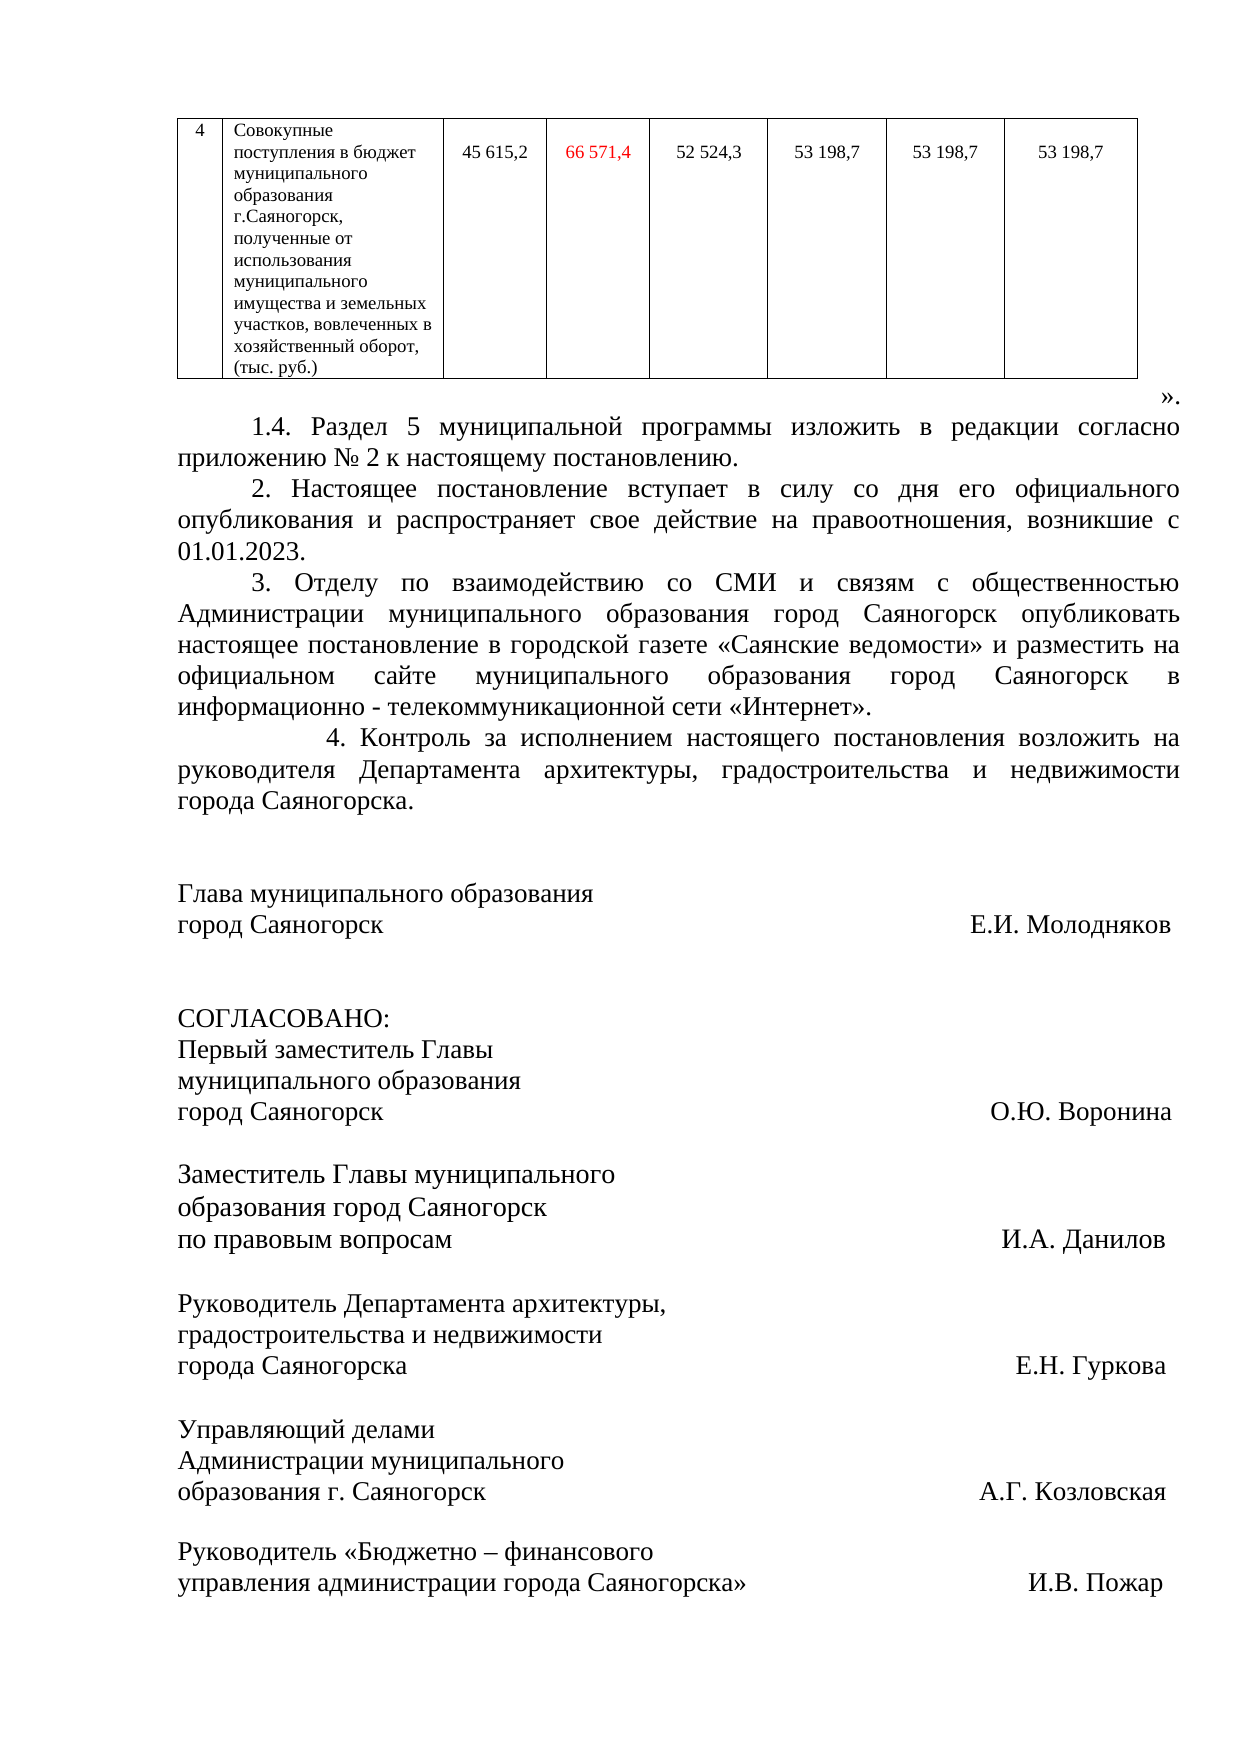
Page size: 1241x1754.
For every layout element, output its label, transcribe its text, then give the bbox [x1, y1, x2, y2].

table_header 45 615,2 [444, 119, 546, 378]
text 4. Контроль за исполнением настоящего постановления возложить на руководителя Департамента архитектуры, градостроительства и недвижимости города Саяногорска. [177, 722, 1181, 815]
text Заместитель Главы муниципального [177, 1158, 1192, 1190]
table_header 52 524,3 [650, 119, 767, 378]
table_header 4 [178, 119, 222, 378]
table_header 66 571,4 [547, 119, 649, 378]
text Первый заместитель Главы [177, 1033, 1181, 1064]
table_header Совокупные поступления в бюджет муниципального образования г.Саяногорск, полученные от использования муниципального имущества и земельных участков, вовлеченных в хозяйственный оборот, (тыс. руб.) [223, 119, 443, 378]
text 1.4. Раздел 5 муниципальной программы изложить в редакции согласно приложению № 2 к настоящему постановлению. [177, 410, 1181, 472]
text образования г. Саяногорск А.Г. Козловская [177, 1475, 1181, 1506]
text ». [177, 379, 1181, 410]
text муниципального образования [177, 1064, 1181, 1095]
table_header 53 198,7 [768, 119, 886, 378]
text градостроительства и недвижимости [177, 1318, 1181, 1349]
text город Саяногорск Е.И. Молодняков [177, 908, 1181, 939]
text Руководитель Департамента архитектуры, [177, 1287, 1181, 1318]
text 3. Отделу по взаимодействию со СМИ и связям с общественностью Администрации муниципального образования город Саяногорск опубликовать настоящее постановление в городской газете «Саянские ведомости» и разместить на официальном сайте муниципального образования город Саяногорск в информационно - телекоммуникационной сети «Интернет». [177, 566, 1181, 722]
text образования город Саяногорск [177, 1190, 1192, 1222]
text город Саяногорск О.Ю. Воронина [177, 1095, 1181, 1126]
text СОГЛАСОВАНО: [177, 1002, 1181, 1033]
text управления администрации города Саяногорска» И.В. Пожар [177, 1566, 1181, 1597]
table_header 53 198,7 [887, 119, 1004, 378]
text Администрации муниципального [177, 1444, 1181, 1475]
text Руководитель «Бюджетно – финансового [177, 1535, 1181, 1566]
text города Саяногорска Е.Н. Гуркова [177, 1349, 1192, 1381]
text по правовым вопросам И.А. Данилов [177, 1222, 1192, 1255]
table_header 53 198,7 [1005, 119, 1137, 378]
text Управляющий делами [177, 1413, 1181, 1444]
text Глава муниципального образования [177, 877, 1181, 908]
text 2. Настоящее постановление вступает в силу со дня его официального опубликования и распространяет свое действие на правоотношения, возникшие с 01.01.2023. [177, 472, 1181, 566]
